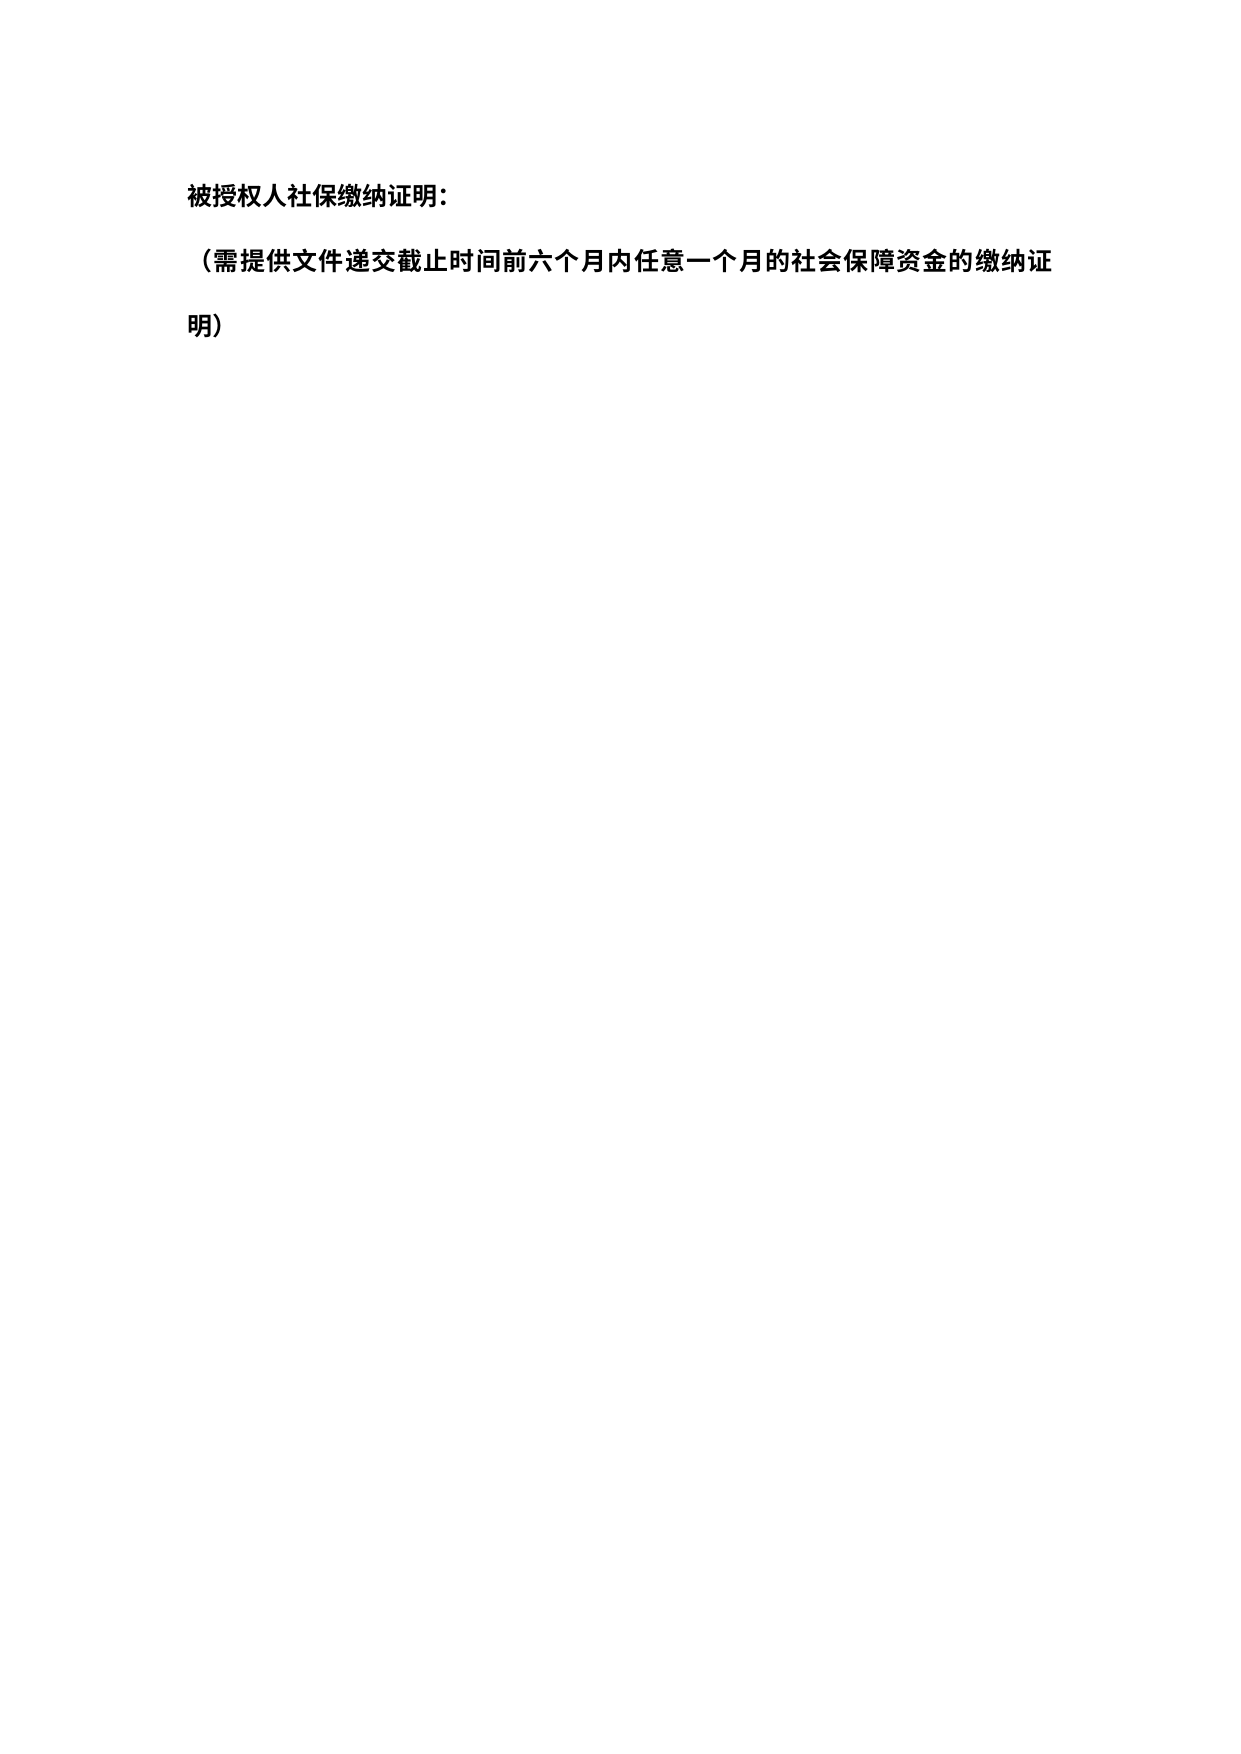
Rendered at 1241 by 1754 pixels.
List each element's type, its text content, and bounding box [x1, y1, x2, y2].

text 被授权人社保缴纳证明： [187, 162, 1053, 227]
text （需提供文件递交截止时间前六个月内任意一个月的社会保障资金的缴纳证明） [187, 227, 1053, 357]
